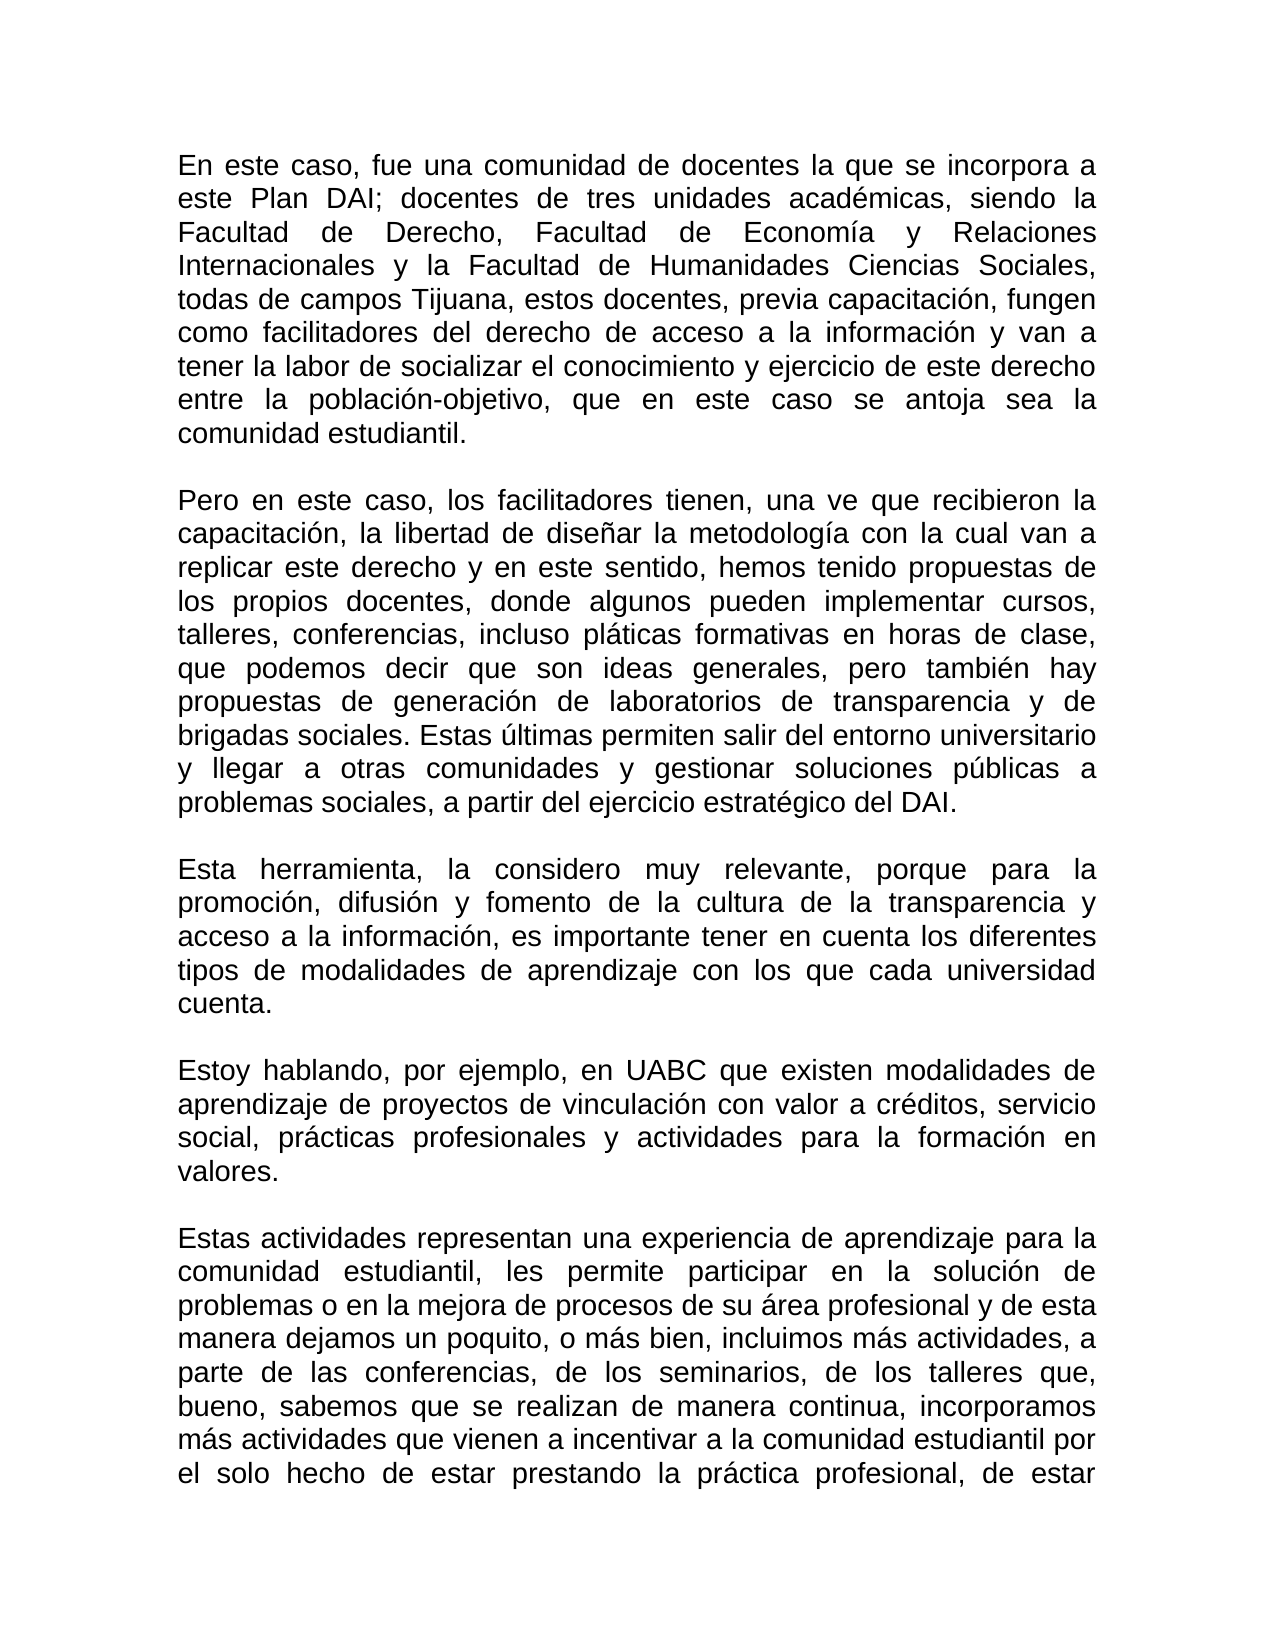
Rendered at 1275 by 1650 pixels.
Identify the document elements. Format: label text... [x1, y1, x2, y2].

text Estoy hablando, por ejemplo, en UABC que existen modalidades de aprendizaje de proyectos de vinculación con valor a créditos, servicio social, prácticas profesionales y actividades para la formación en valores. [177, 1053, 1098, 1187]
text En este caso, fue una comunidad de docentes la que se incorpora a este Plan DAI; docentes de tres unidades académicas, siendo la Facultad de Derecho, Facultad de Economía y Relaciones Internacionales y la Facultad de Humanidades Ciencias Sociales, todas de campos Tijuana, estos docentes, previa capacitación, fungen como facilitadores del derecho de acceso a la información y van a tener la labor de socializar el conocimiento y ejercicio de este derecho entre la población-objetivo, que en este caso se antoja sea la comunidad estudiantil. [177, 148, 1098, 449]
text Pero en este caso, los facilitadores tienen, una ve que recibieron la capacitación, la libertad de diseñar la metodología con la cual van a replicar este derecho y en este sentido, hemos tenido propuestas de los propios docentes, donde algunos pueden implementar cursos, talleres, conferencias, incluso pláticas formativas en horas de clase, que podemos decir que son ideas generales, pero también hay propuestas de generación de laboratorios de transparencia y de brigadas sociales. Estas últimas permiten salir del entorno universitario y llegar a otras comunidades y gestionar soluciones públicas a problemas sociales, a partir del ejercicio estratégico del DAI. [177, 483, 1098, 818]
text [177, 1221, 1098, 1489]
text Esta herramienta, la considero muy relevante, porque para la promoción, difusión y fomento de la cultura de la transparencia y acceso a la información, es importante tener en cuenta los diferentes tipos de modalidades de aprendizaje con los que cada universidad cuenta. [177, 852, 1098, 1020]
